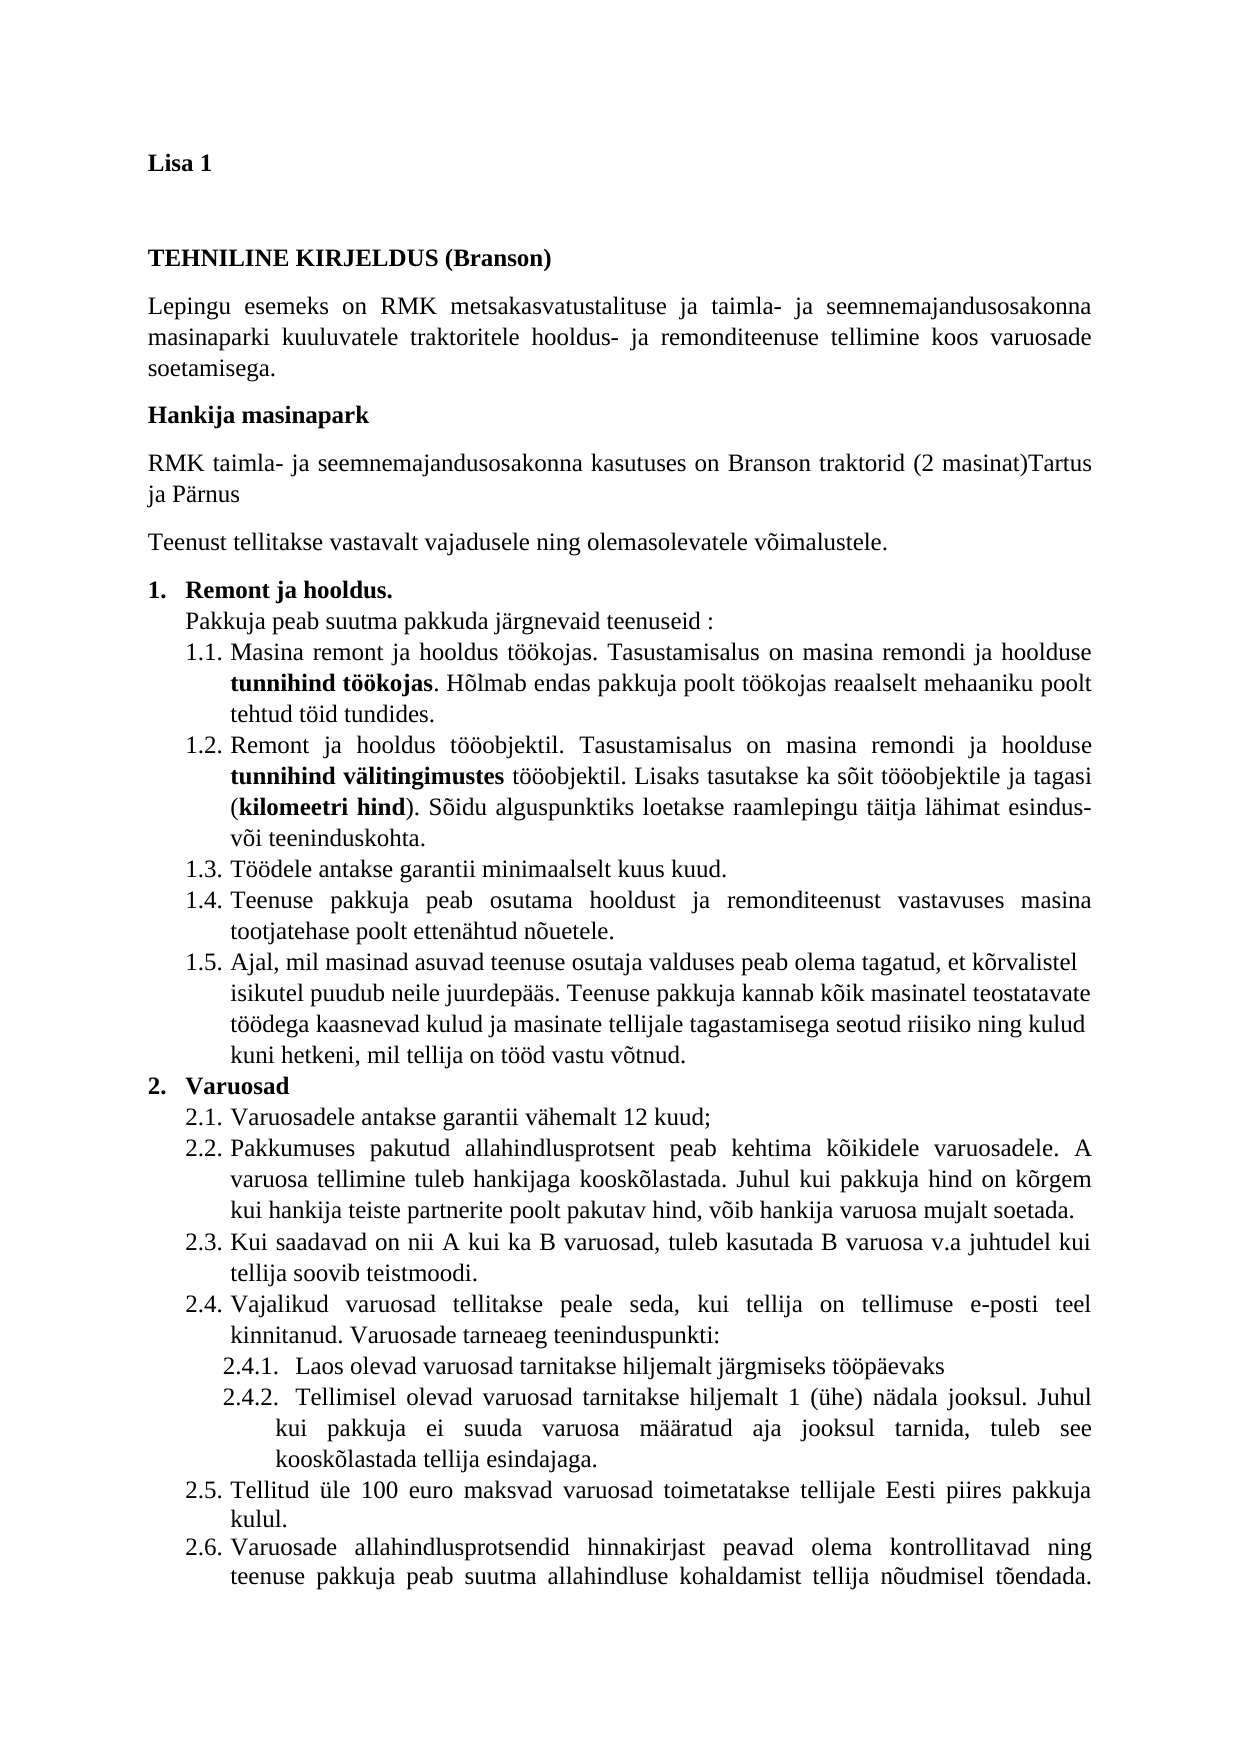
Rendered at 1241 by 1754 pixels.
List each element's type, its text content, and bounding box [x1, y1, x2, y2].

list Remont ja hooldus. [148, 575, 1093, 603]
list Vajalikud varuosad tellitakse peale seda, kui tellija on tellimuse e-posti teel kinnitanud. Varuosade tarneaeg teeninduspunkti: [185, 1289, 1093, 1348]
text Teenust tellitakse vastavalt vajadusele ning olemasolevatele võimalustele. [148, 527, 1093, 556]
list Pakkuja peab suutma pakkuda järgnevaid teenuseid : [185, 606, 1093, 634]
list Varuosad [148, 1071, 1093, 1100]
list Masina remont ja hooldus töökojas. Tasustamisalus on masina remondi ja hoolduse tunnihind töökojas. Hõlmab endas pakkuja poolt töökojas reaalselt mehaaniku poolt tehtud töid tundides. [185, 637, 1093, 728]
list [185, 1532, 1093, 1590]
list Remont ja hooldus tööobjektil. Tasustamisalus on masina remondi ja hoolduse tunnihind välitingimustes tööobjektil. Lisaks tasutakse ka sõit tööobjektile ja tagasi (kilomeetri hind). Sõidu alguspunktiks loetakse raamlepingu täitja lähimat esindus- või teeninduskohta. [185, 730, 1093, 852]
list Ajal, mil masinad asuvad teenuse osutaja valduses peab olema tagatud, et kõrvalistel isikutel puudub neile juurdepääs. Teenuse pakkuja kannab kõik masinatel teostatavate töödega kaasnevad kulud ja masinate tellijale tagastamisega seotud riisiko ning kulud kuni hetkeni, mil tellija on tööd vastu võtnud. [185, 947, 1093, 1069]
text Lisa 1 [148, 148, 1093, 176]
text Lepingu esemeks on RMK metsakasvatustalituse ja taimla- ja seemnemajandusosakonna masinaparki kuuluvatele traktoritele hooldus- ja remonditeenuse tellimine koos varuosade soetamisega. [148, 291, 1093, 382]
text Hankija masinapark [148, 401, 1093, 429]
list Pakkumuses pakutud allahindlusprotsent peab kehtima kõikidele varuosadele. A varuosa tellimine tuleb hankijaga kooskõlastada. Juhul kui pakkuja hind on kõrgem kui hankija teiste partnerite poolt pakutav hind, võib hankija varuosa mujalt soetada. [185, 1133, 1093, 1224]
list Tellitud üle 100 euro maksvad varuosad toimetatakse tellijale Eesti piires pakkuja kulul. [185, 1475, 1093, 1532]
list Teenuse pakkuja peab osutama hooldust ja remonditeenust vastavuses masina tootjatehase poolt ettenähtud nõuetele. [185, 885, 1093, 945]
list Varuosadele antakse garantii vähemalt 12 kuud; [185, 1102, 1093, 1131]
list Töödele antakse garantii minimaalselt kuus kuud. [185, 854, 1093, 883]
list Kui saadavad on nii A kui ka B varuosad, tuleb kasutada B varuosa v.a juhtudel kui tellija soovib teistmoodi. [185, 1227, 1093, 1286]
text RMK taimla- ja seemnemajandusosakonna kasutuses on Branson traktorid (2 masinat)Tartus ja Pärnus [148, 448, 1093, 508]
list Tellimisel olevad varuosad tarnitakse hiljemalt 1 (ühe) nädala jooksul. Juhul kui pakkuja ei suuda varuosa määratud aja jooksul tarnida, tuleb see kooskõlastada tellija esindajaga. [223, 1382, 1093, 1473]
list Laos olevad varuosad tarnitakse hiljemalt järgmiseks tööpäevaks [223, 1351, 1093, 1379]
text TEHNILINE KIRJELDUS (Branson) [148, 243, 1093, 272]
